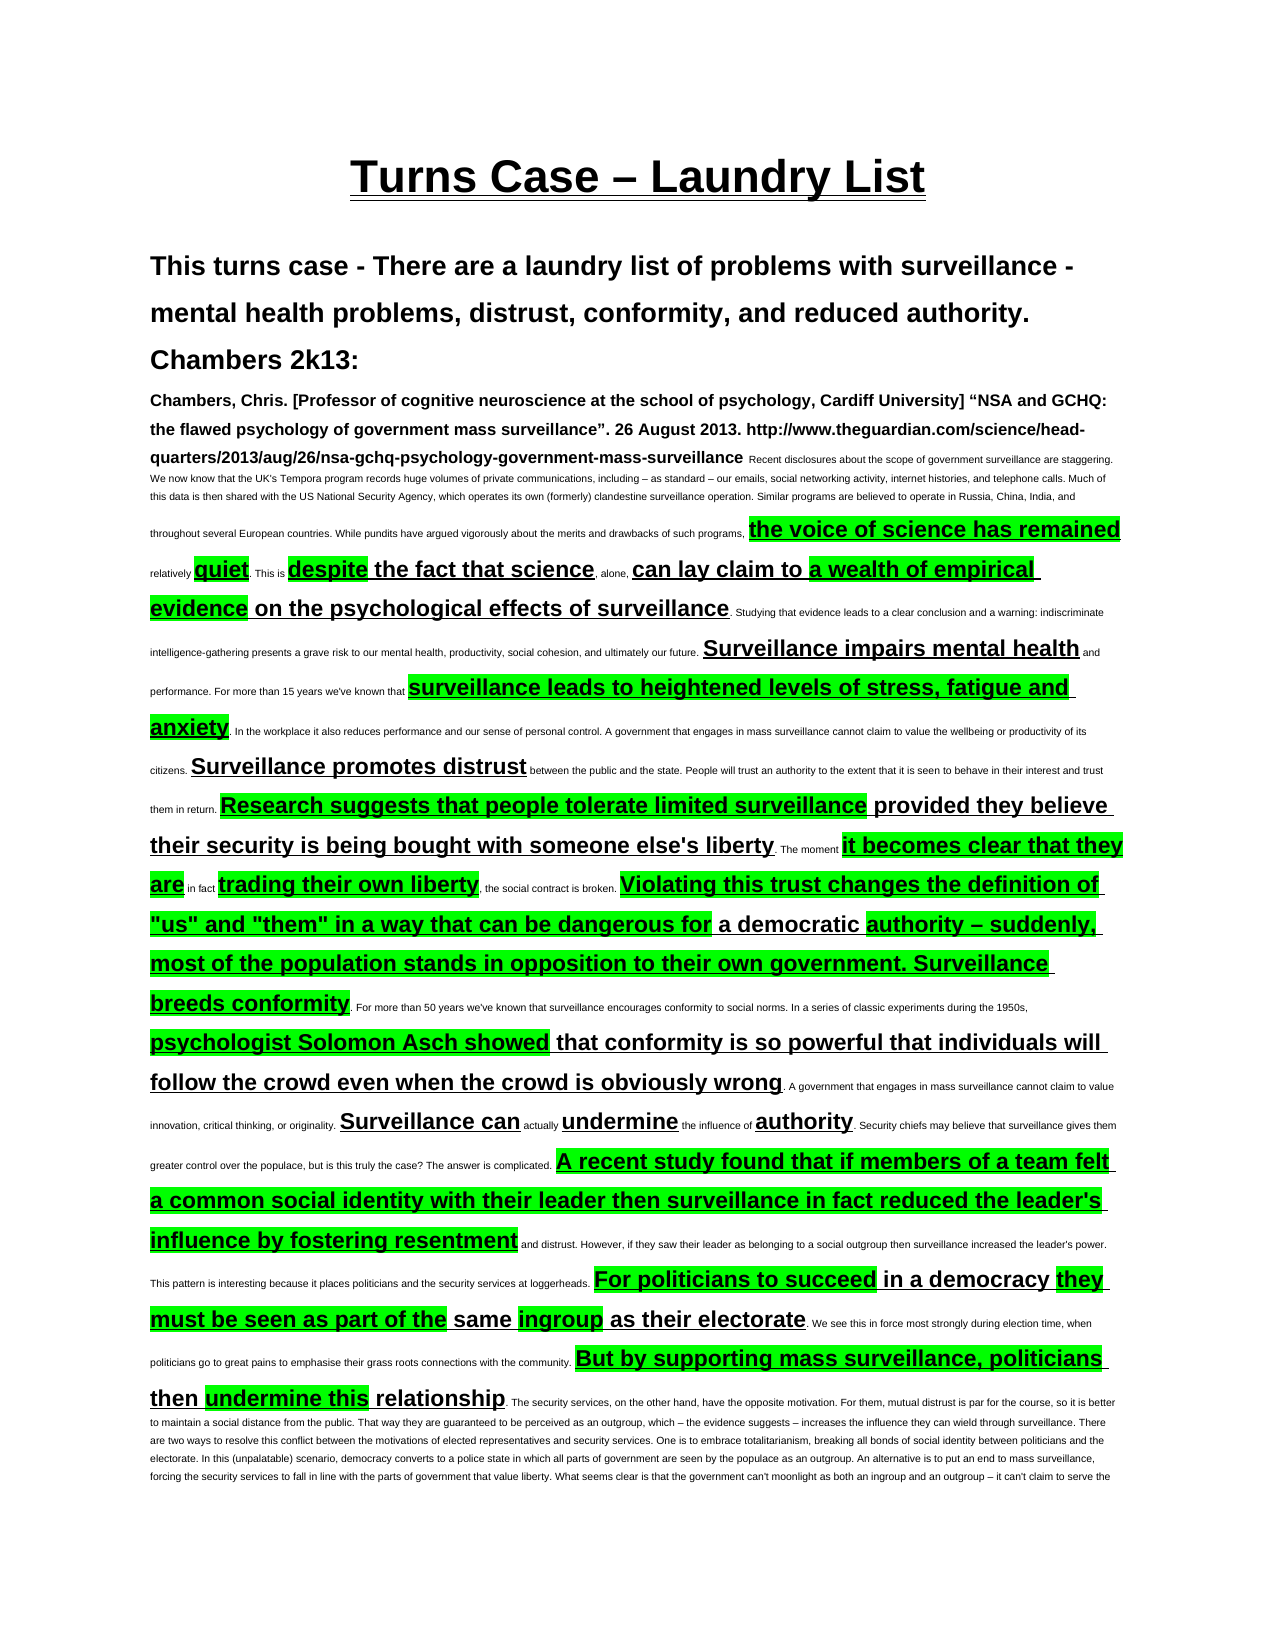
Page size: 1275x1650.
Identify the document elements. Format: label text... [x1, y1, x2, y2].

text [150, 391, 1125, 1483]
subtitle This turns case - There are a laundry list of problems with surveillance - mental health problems, distrust, conformity, and reduced authority. Chambers 2k13: [150, 250, 1125, 375]
subtitle Turns Case – Laundry List [150, 150, 1125, 203]
